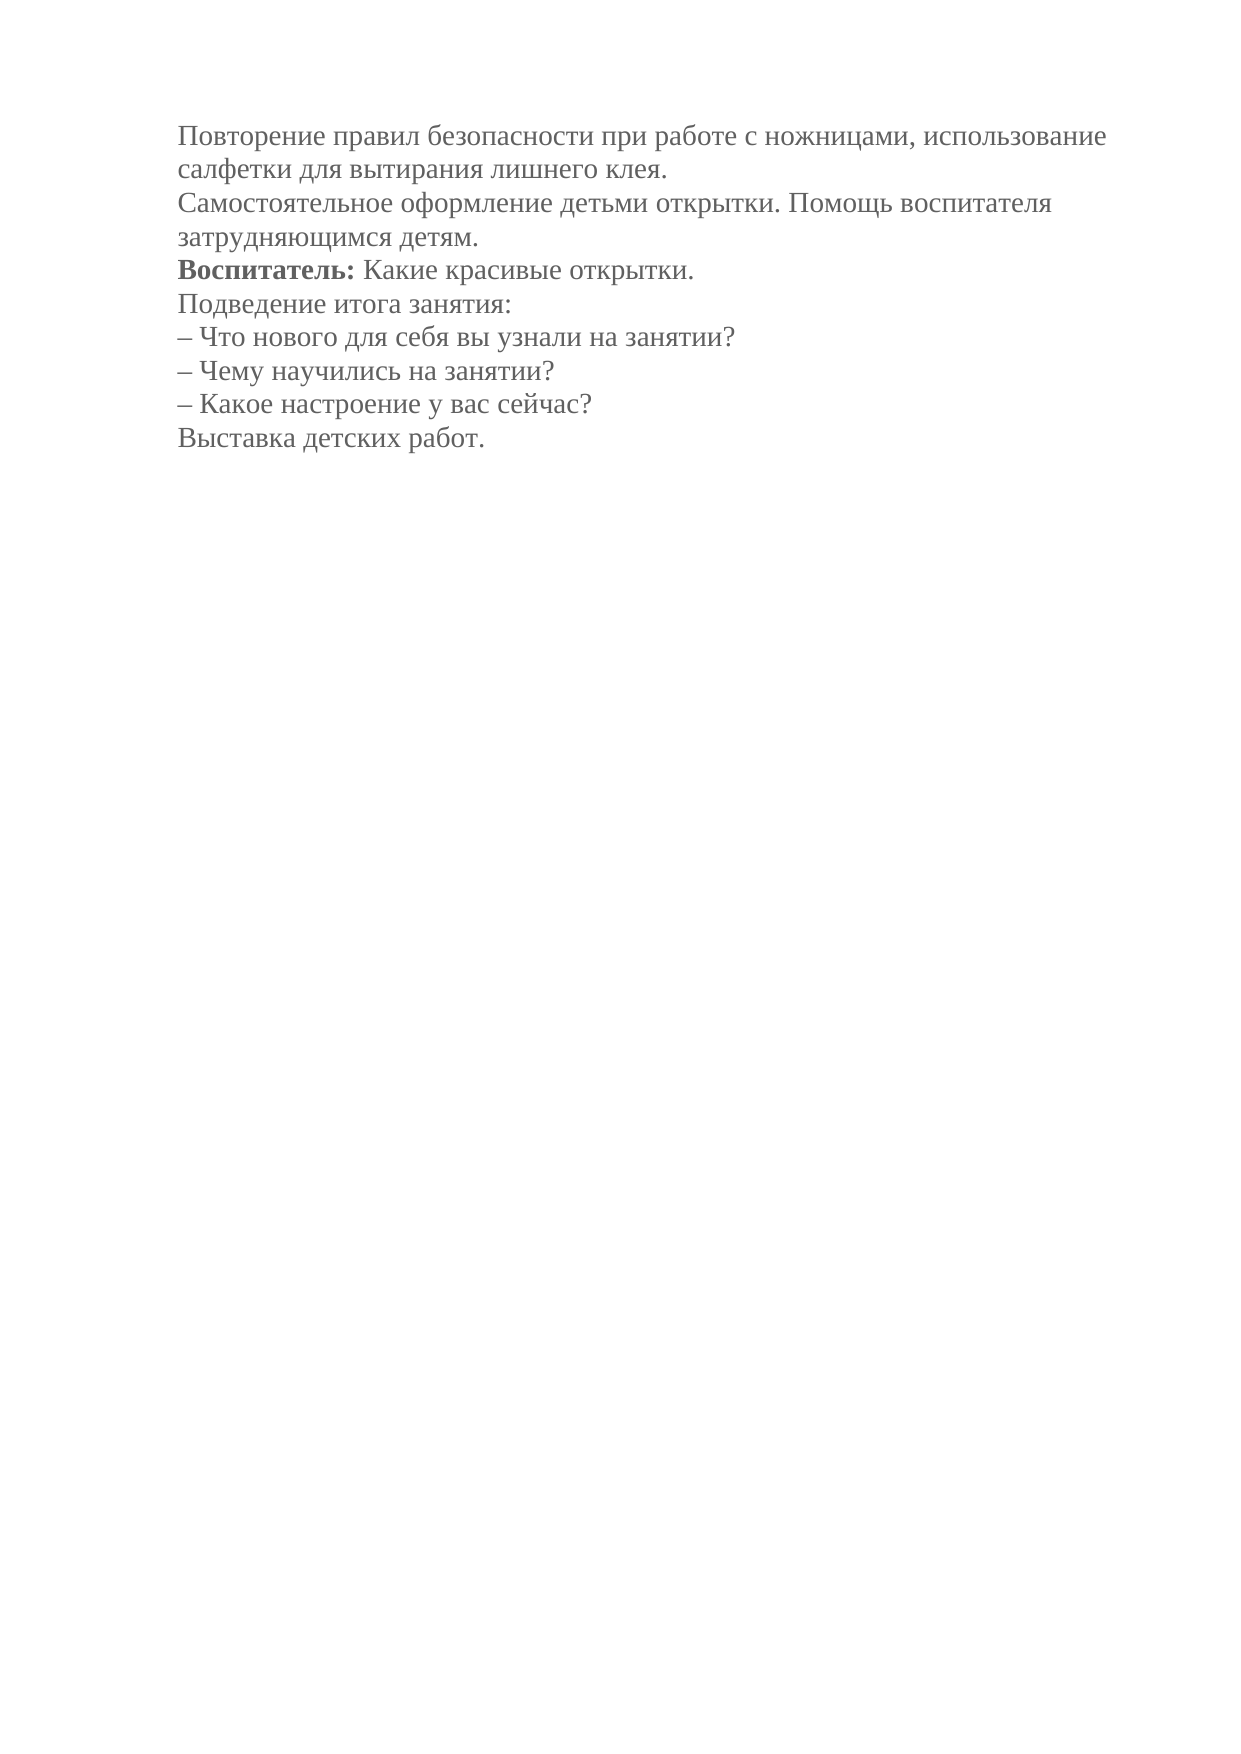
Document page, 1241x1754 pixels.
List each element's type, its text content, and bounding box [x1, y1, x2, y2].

text – Какое настроение у вас сейчас? [177, 386, 1152, 420]
text Повторение правил безопасности при работе с ножницами, использование салфетки для вытирания лишнего клея. [177, 118, 1152, 185]
text – Чему научились на занятии? [177, 353, 1152, 386]
text Самостоятельное оформление детьми открытки. Помощь воспитателя затрудняющимся детям. [177, 185, 1152, 252]
text Воспитатель: Какие красивые открытки. [177, 252, 1152, 286]
text – Что нового для себя вы узнали на занятии? [177, 319, 1152, 353]
text Подведение итога занятия: [177, 286, 1152, 319]
text Выставка детских работ. [177, 420, 1152, 453]
